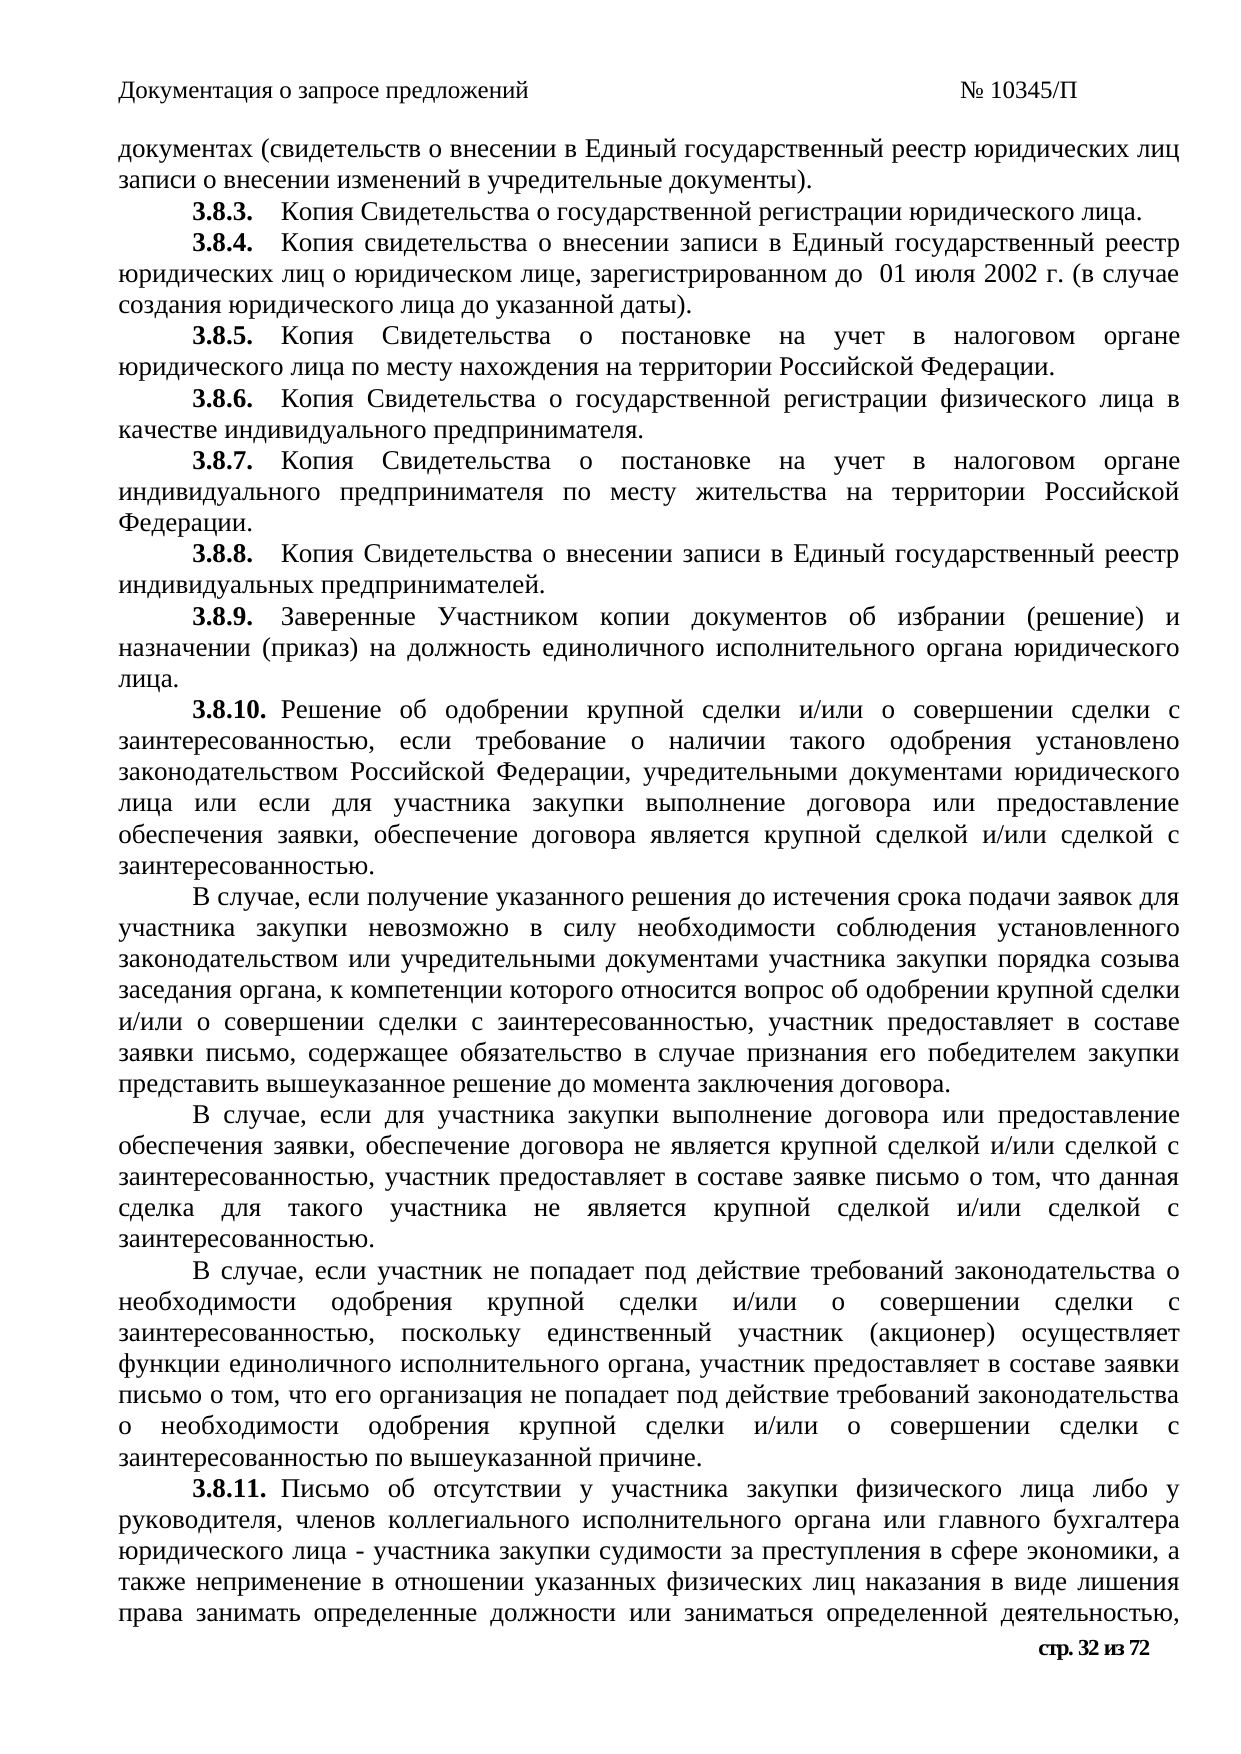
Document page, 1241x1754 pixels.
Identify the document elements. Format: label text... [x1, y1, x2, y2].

text Копия Свидетельства о внесении записи в Единый государственный реестр индивидуальных предпринимателей. [118, 537, 1181, 600]
text Копия свидетельства о внесении записи в Единый государственный реестр юридических лиц о юридическом лице, зарегистрированном до 01 июля 2002 г. (в случае создания юридического лица до указанной даты). [118, 226, 1181, 319]
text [118, 132, 1181, 195]
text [118, 1472, 1181, 1627]
text Копия Свидетельства о государственной регистрации юридического лица. [118, 195, 1181, 226]
list В случае, если для участника закупки выполнение договора или предоставление обеспечения заявки, обеспечение договора не является крупной сделкой и/или сделкой с заинтересованностью, участник предоставляет в составе заявке письмо о том, что данная сделка для такого участника не является крупной сделкой и/или сделкой с заинтересованностью. [118, 1098, 1181, 1254]
text Копия Свидетельства о постановке на учет в налоговом органе индивидуального предпринимателя по месту жительства на территории Российской Федерации. [118, 444, 1181, 537]
list В случае, если получение указанного решения до истечения срока подачи заявок для участника закупки невозможно в силу необходимости соблюдения установленного законодательством или учредительными документами участника закупки порядка созыва заседания органа, к компетенции которого относится вопрос об одобрении крупной сделки и/или о совершении сделки с заинтересованностью, участник предоставляет в составе заявки письмо, содержащее обязательство в случае признания его победителем закупки представить вышеуказанное решение до момента заключения договора. [118, 880, 1181, 1098]
text Заверенные Участником копии документов об избрании (решение) и назначении (приказ) на должность единоличного исполнительного органа юридического лица. [118, 600, 1181, 693]
text Копия Свидетельства о постановке на учет в налоговом органе юридического лица по месту нахождения на территории Российской Федерации. [118, 319, 1181, 382]
list В случае, если участник не попадает под действие требований законодательства о необходимости одобрения крупной сделки и/или о совершении сделки с заинтересованностью, поскольку единственный участник (акционер) осуществляет функции единоличного исполнительного органа, участник предоставляет в составе заявки письмо о том, что его организация не попадает под действие требований законодательства о необходимости одобрения крупной сделки и/или о совершении сделки с заинтересованностью по вышеуказанной причине. [118, 1254, 1181, 1472]
text Копия Свидетельства о государственной регистрации физического лица в качестве индивидуального предпринимателя. [118, 382, 1181, 444]
text Решение об одобрении крупной сделки и/или о совершении сделки с заинтересованностью, если требование о наличии такого одобрения установлено законодательством Российской Федерации, учредительными документами юридического лица или если для участника закупки выполнение договора или предоставление обеспечения заявки, обеспечение договора является крупной сделкой и/или сделкой с заинтересованностью. [118, 693, 1181, 880]
